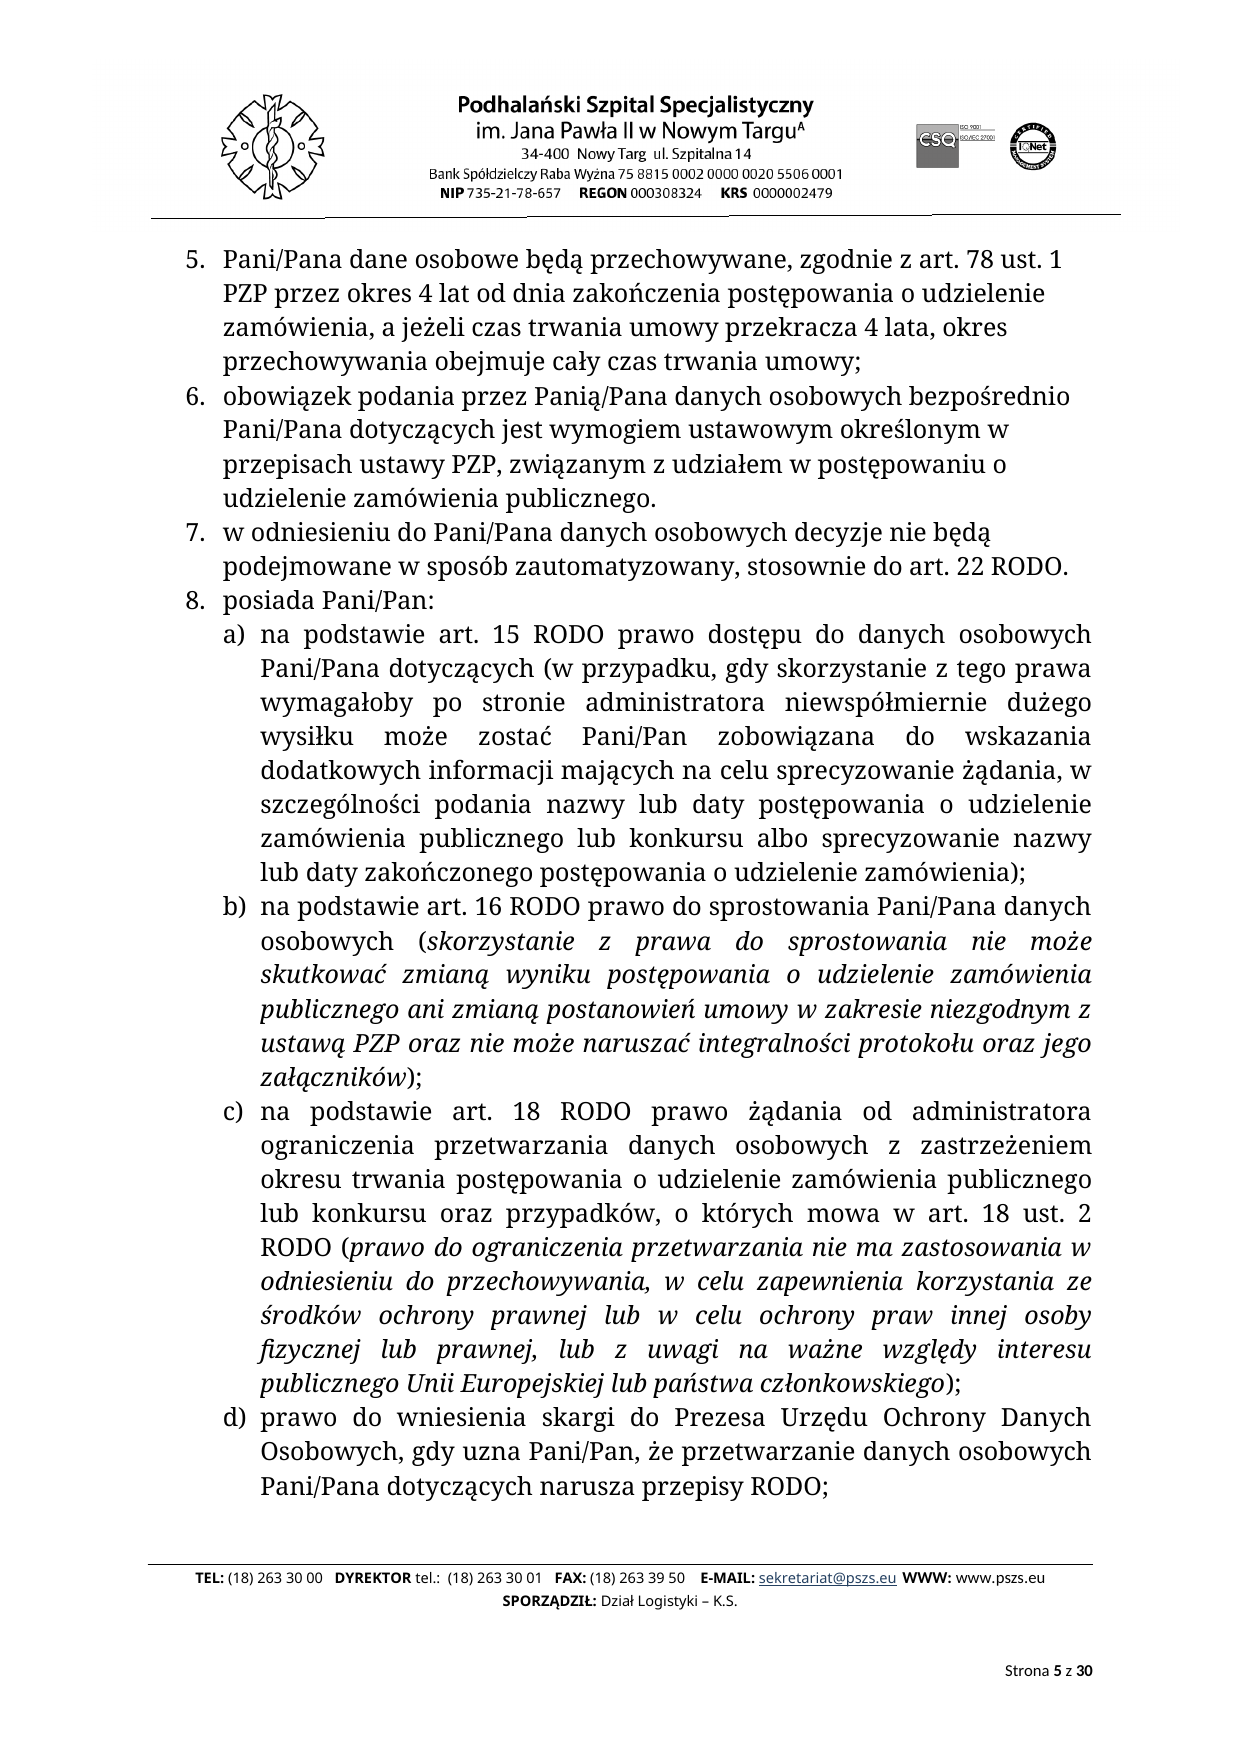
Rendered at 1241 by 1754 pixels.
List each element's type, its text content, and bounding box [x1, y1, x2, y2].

list na podstawie art. 15 RODO prawo dostępu do danych osobowych Pani/Pana dotyczących (w przypadku, gdy skorzystanie z tego prawa wymagałoby po stronie administratora niewspółmiernie dużego wysiłku może zostać Pani/Pan zobowiązana do wskazania dodatkowych informacji mających na celu sprecyzowanie żądania, w szczególności podania nazwy lub daty postępowania o udzielenie zamówienia publicznego lub konkursu albo sprecyzowanie nazwy lub daty zakończonego postępowania o udzielenie zamówienia); [223, 617, 1093, 889]
list na podstawie art. 18 RODO prawo żądania od administratora ograniczenia przetwarzania danych osobowych z zastrzeżeniem okresu trwania postępowania o udzielenie zamówienia publicznego lub konkursu oraz przypadków, o których mowa w art. 18 ust. 2 RODO (prawo do ograniczenia przetwarzania nie ma zastosowania w odniesieniu do przechowywania, w celu zapewnienia korzystania ze środków ochrony prawnej lub w celu ochrony praw innej osoby fizycznej lub prawnej, lub z uwagi na ważne względy interesu publicznego Unii Europejskiej lub państwa członkowskiego); [223, 1093, 1093, 1400]
list posiada Pani/Pan: [185, 582, 1093, 617]
list prawo do wniesienia skargi do Prezesa Urzędu Ochrony Danych Osobowych, gdy uzna Pani/Pan, że przetwarzanie danych osobowych Pani/Pana dotyczących narusza przepisy RODO; [223, 1400, 1093, 1502]
picture [92, 59, 1180, 232]
list na podstawie art. 16 RODO prawo do sprostowania Pani/Pana danych osobowych (skorzystanie z prawa do sprostowania nie może skutkować zmianą wyniku postępowania o udzielenie zamówienia publicznego ani zmianą postanowień umowy w zakresie niezgodnym z ustawą PZP oraz nie może naruszać integralności protokołu oraz jego załączników); [223, 889, 1093, 1093]
list w odniesieniu do Pani/Pana danych osobowych decyzje nie będą podejmowane w sposób zautomatyzowany, stosownie do art. 22 RODO. [185, 514, 1093, 582]
list obowiązek podania przez Panią/Pana danych osobowych bezpośrednio Pani/Pana dotyczących jest wymogiem ustawowym określonym w przepisach ustawy PZP, związanym z udziałem w postępowaniu o udzielenie zamówienia publicznego. [185, 378, 1093, 514]
list Pani/Pana dane osobowe będą przechowywane, zgodnie z art. 78 ust. 1 PZP przez okres 4 lat od dnia zakończenia postępowania o udzielenie zamówienia, a jeżeli czas trwania umowy przekracza 4 lata, okres przechowywania obejmuje cały czas trwania umowy; [185, 242, 1093, 378]
